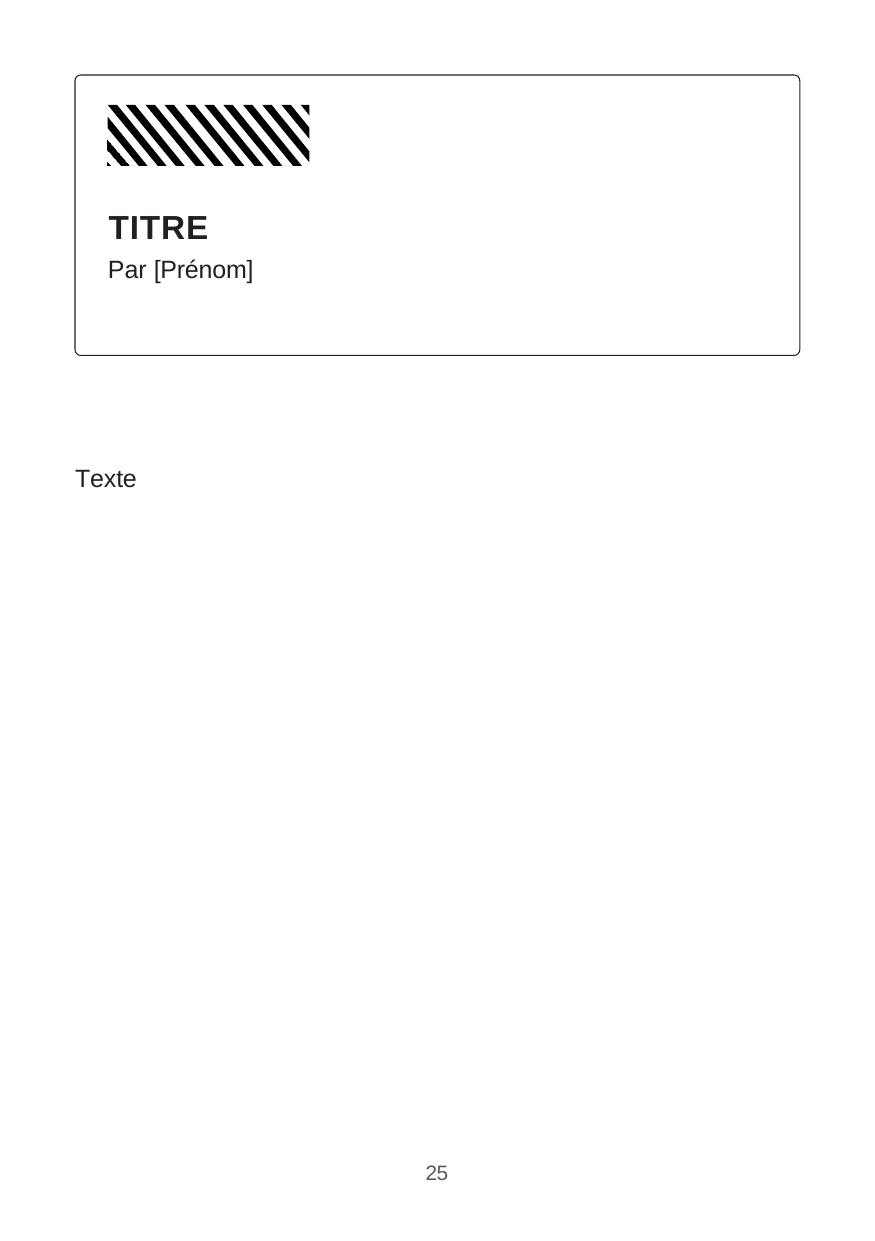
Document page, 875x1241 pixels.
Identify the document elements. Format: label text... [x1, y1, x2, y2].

text Texte [75, 463, 800, 492]
picture [107, 139, 130, 166]
